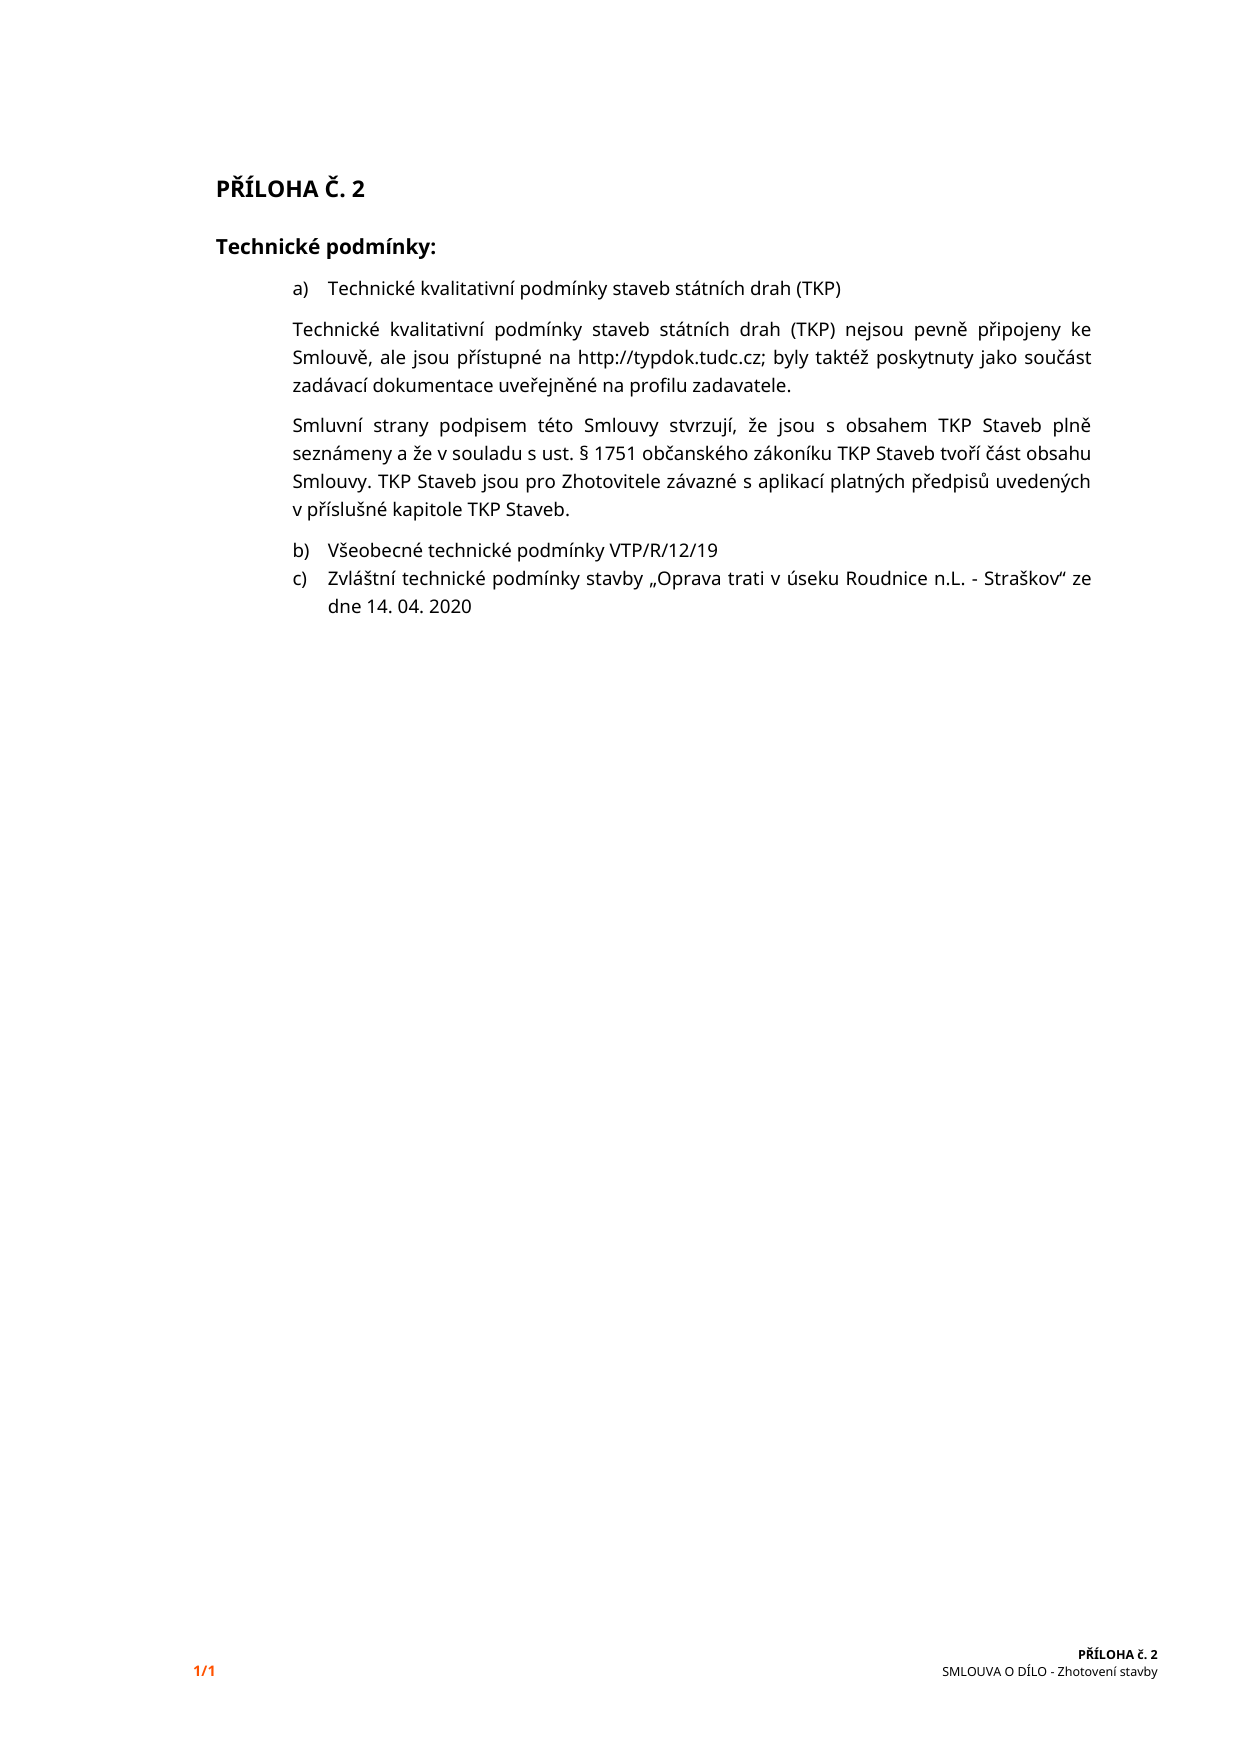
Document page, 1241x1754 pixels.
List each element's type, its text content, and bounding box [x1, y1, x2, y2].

text Příloha č. 2 [216, 172, 1093, 204]
text Technické kvalitativní podmínky staveb státních drah (TKP) nejsou pevně připojeny ke Smlouvě, ale jsou přístupné na http://typdok.tudc.cz; byly taktéž poskytnuty jako součást zadávací dokumentace uveřejněné na profilu zadavatele. [292, 316, 1093, 398]
text Zvláštní technické podmínky stavby „Oprava trati v úseku Roudnice n.L. - Straškov“ ze dne 14. 04. 2020 [292, 565, 1093, 619]
text Všeobecné technické podmínky VTP/R/12/19 [292, 537, 1093, 563]
list Technické kvalitativní podmínky staveb státních drah (TKP) [292, 276, 1093, 301]
text Smluvní strany podpisem této Smlouvy stvrzují, že jsou s obsahem TKP Staveb plně seznámeny a že v souladu s ust. § 1751 občanského zákoníku TKP Staveb tvoří část obsahu Smlouvy. TKP Staveb jsou pro Zhotovitele závazné s aplikací platných předpisů uvedených v příslušné kapitole TKP Staveb. [292, 413, 1093, 522]
text Technické podmínky: [216, 232, 1093, 260]
